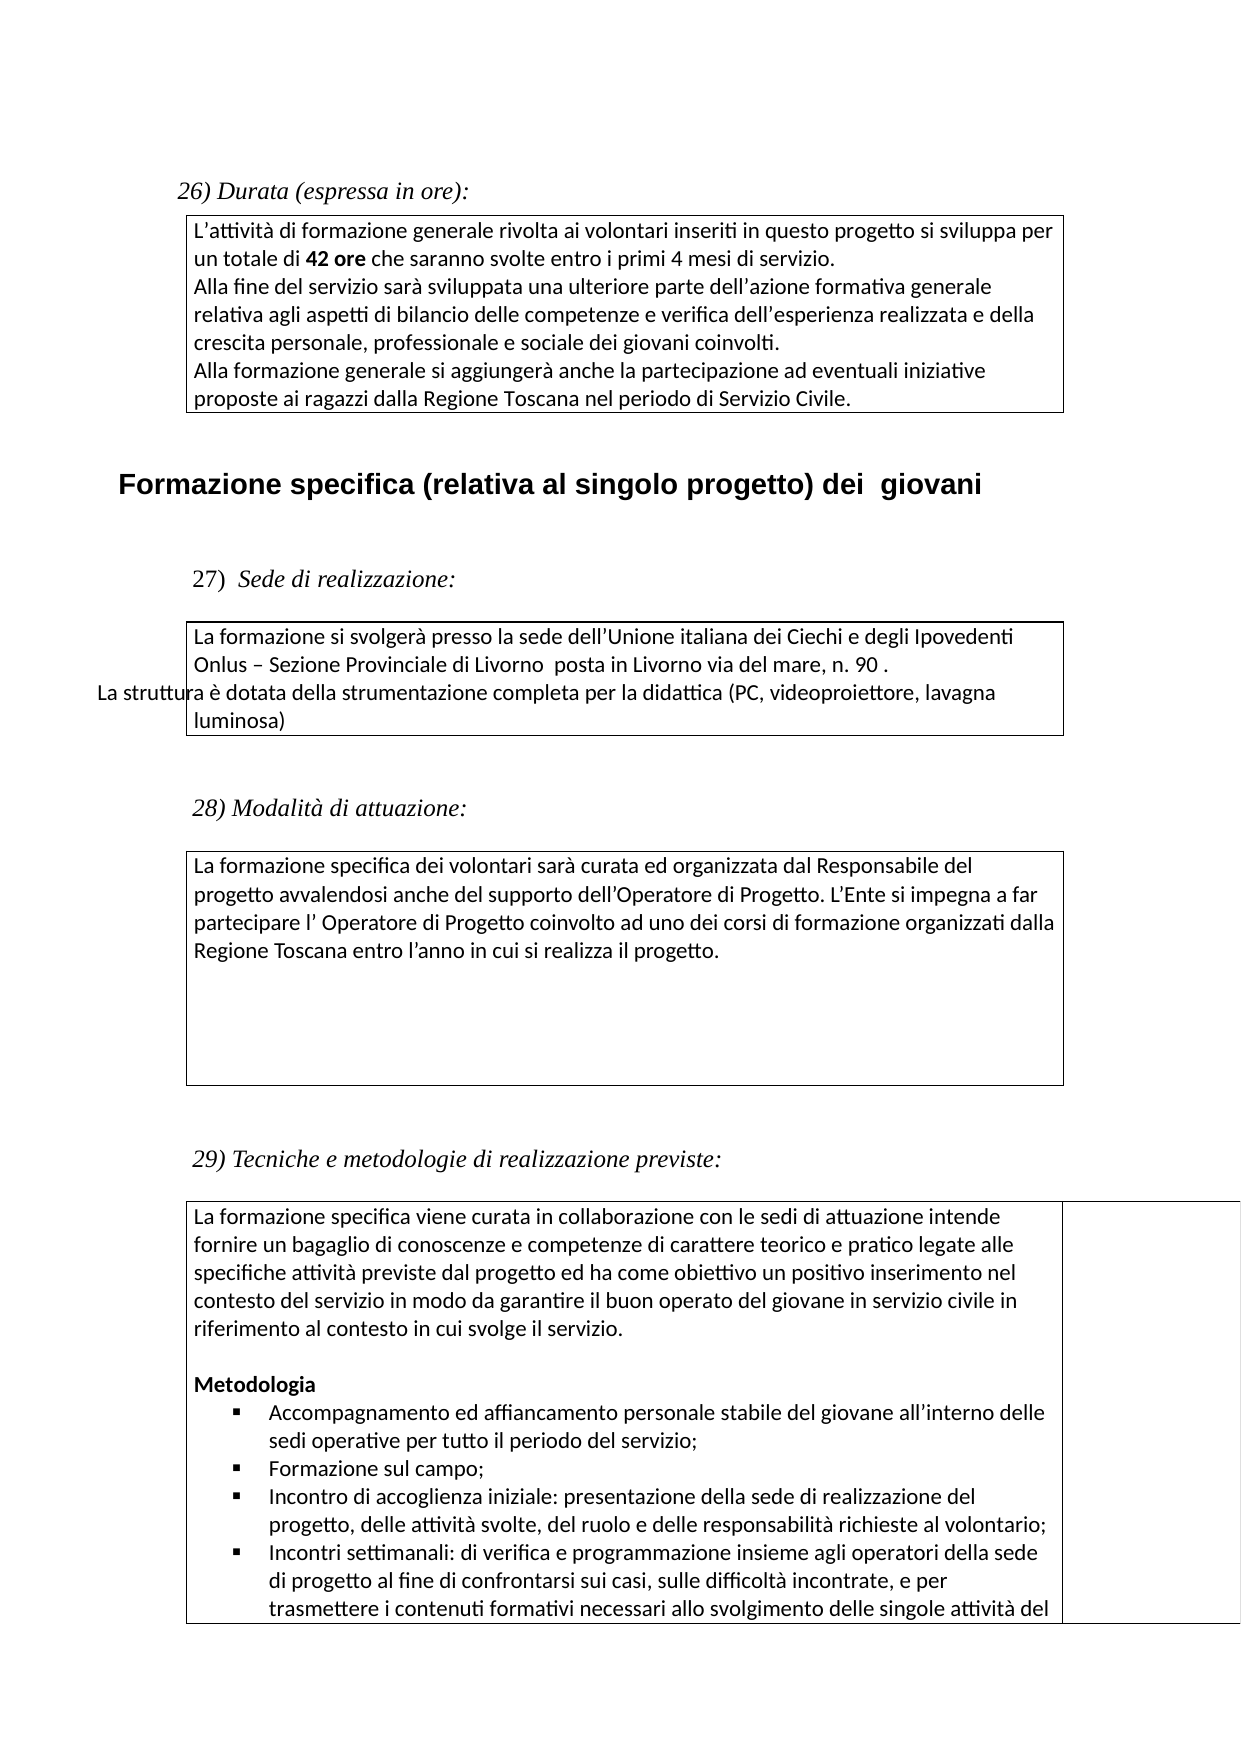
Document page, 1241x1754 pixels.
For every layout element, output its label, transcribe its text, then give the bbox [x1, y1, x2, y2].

list Formazione specifica (relativa al singolo progetto) dei giovani [118, 467, 1122, 500]
text 29) Tecniche e metodologie di realizzazione previste: [192, 1144, 1122, 1172]
table_header La formazione specifica dei volontari sarà curata ed organizzata dal Responsabile del progetto avvalendosi anche del supporto dell’Operatore di Progetto. L’Ente si impegna a far partecipare l’ Operatore di Progetto coinvolto ad uno dei corsi di formazione organizzati dalla Regione Toscana entro l’anno in cui si realizza il progetto. [187, 852, 1063, 1085]
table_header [187, 1202, 1062, 1622]
text 27) Sede di realizzazione: [192, 564, 1122, 593]
table_header L’attività di formazione generale rivolta ai volontari inseriti in questo progetto si sviluppa per un totale di 42 ore che saranno svolte entro i primi 4 mesi di servizio. Alla fine del servizio sarà sviluppata una ulteriore parte dell’azione formativa generale relativa agli aspetti di bilancio delle competenze e verifica dell’esperienza realizzata e della crescita personale, professionale e sociale dei giovani coinvolti. Alla formazione generale si aggiungerà anche la partecipazione ad eventuali iniziative proposte ai ragazzi dalla Regione Toscana nel periodo di Servizio Civile. [187, 216, 1063, 412]
table_header La formazione si svolgerà presso la sede dell’Unione italiana dei Ciechi e degli Ipovedenti Onlus – Sezione Provinciale di Livorno posta in Livorno via del mare, n. 90 . La struttura è dotata della strumentazione completa per la didattica (PC, videoproiettore, lavagna luminosa) [187, 623, 1063, 734]
text 28) Modalità di attuazione: [192, 793, 1122, 822]
table_header [1063, 1202, 1240, 1622]
text 26) Durata (espressa in ore): [177, 176, 1122, 205]
